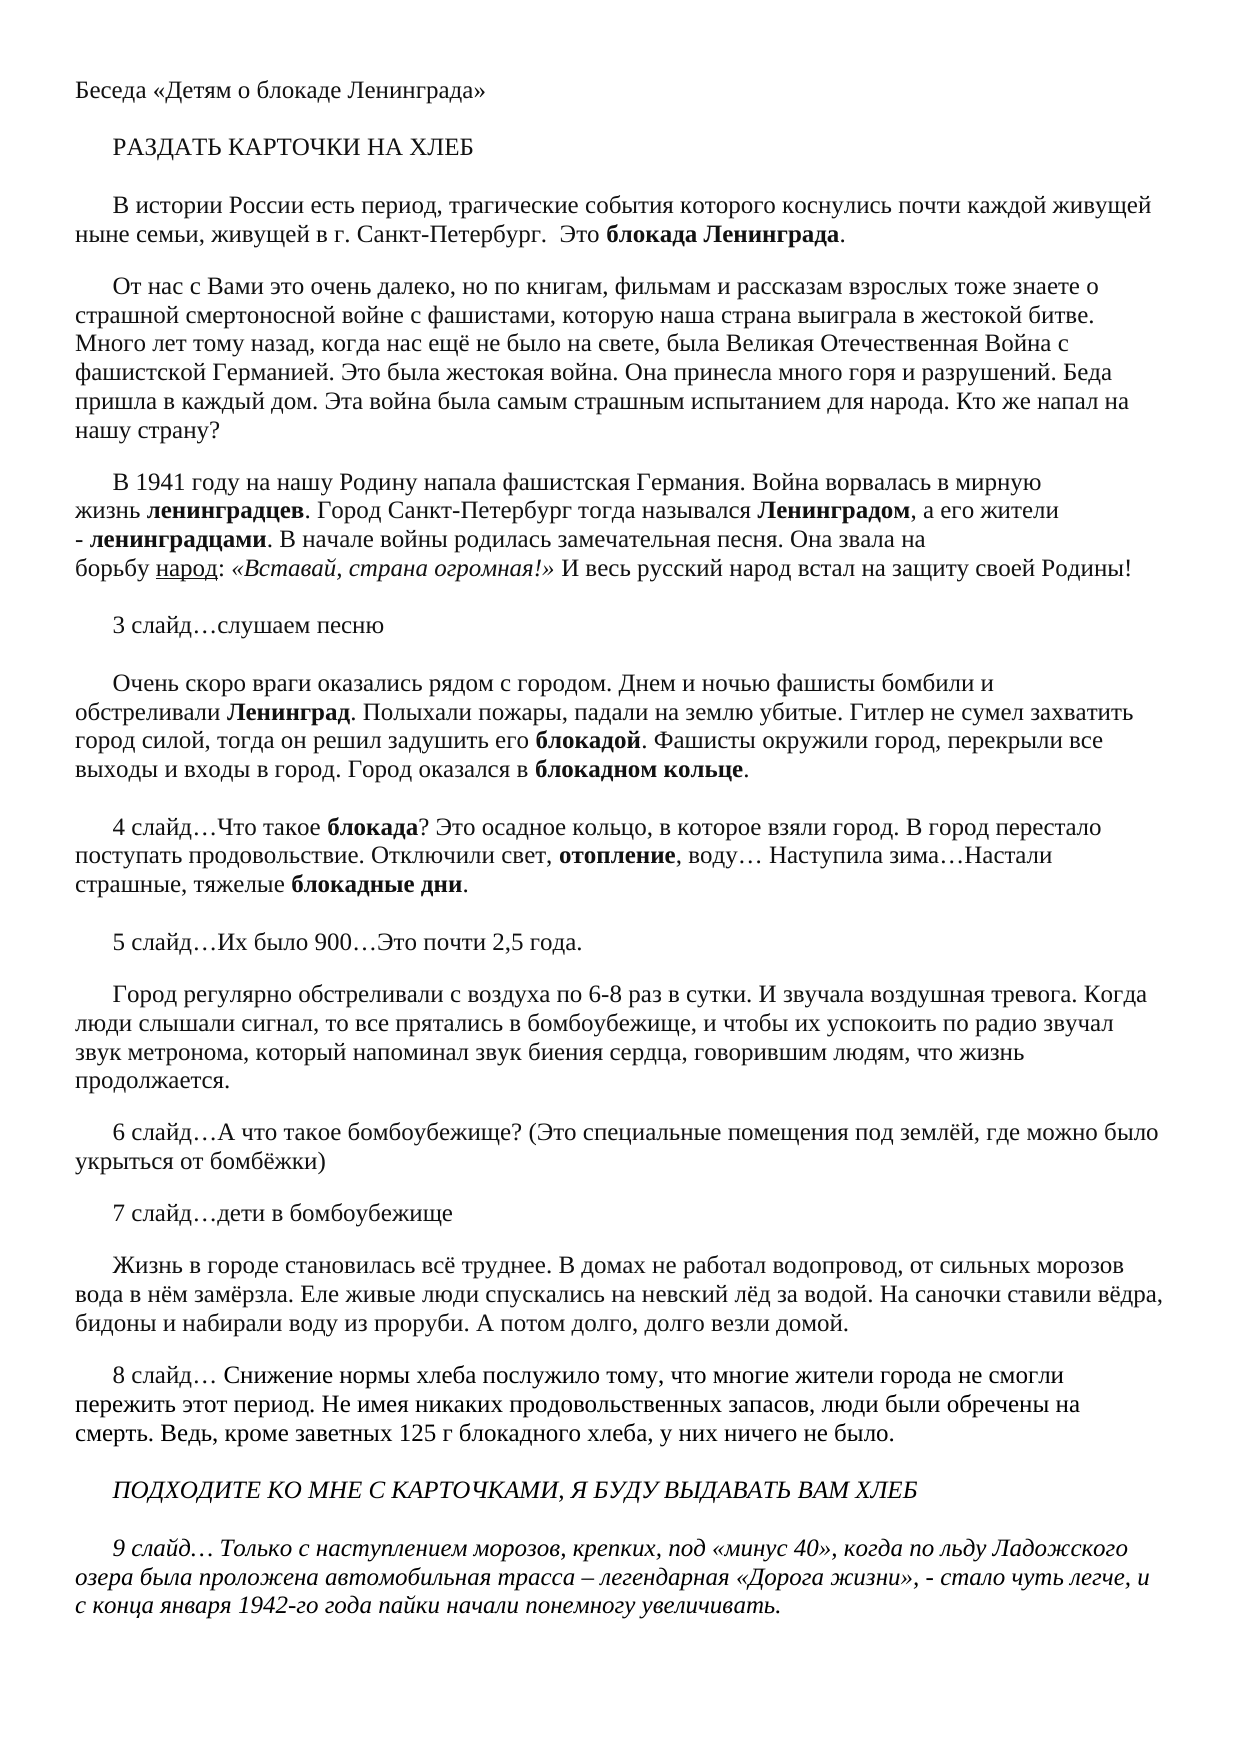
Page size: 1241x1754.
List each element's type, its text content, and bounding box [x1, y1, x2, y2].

text РАЗДАТЬ КАРТОЧКИ НА ХЛЕБ [75, 132, 1165, 161]
text В 1941 году на нашу Родину напала фашистская Германия. Война ворвалась в мирную жизнь ленинградцев. Город Санкт-Петербург тогда назывался Ленинградом, а его жители - ленинградцами. В начале войны родилась замечательная песня. Она звала на борьбу народ: «Вставай, страна огромная!» И весь русский народ встал на защиту своей Родины! [75, 467, 1165, 582]
text Очень скоро враги оказались рядом с городом. Днем и ночью фашисты бомбили и обстреливали Ленинград. Полыхали пожары, падали на землю убитые. Гитлер не сумел захватить город силой, тогда он решил задушить его блокадой. Фашисты окружили город, перекрыли все выходы и входы в город. Город оказался в блокадном кольце. [75, 668, 1165, 783]
text 4 слайд…Что такое блокада? Это осадное кольцо, в которое взяли город. В город перестало поступать продовольствие. Отключили свет, отопление, воду… Наступила зима…Настали страшные, тяжелые блокадные дни. [75, 812, 1165, 898]
text Беседа «Детям о блокаде Ленинграда» [75, 75, 1165, 104]
text 9 слайд… Только с наступлением морозов, крепких, под «минус 40», когда по льду Ладожского озера была проложена автомобильная трасса – легендарная «Дорога жизни», - стало чуть легче, и с конца января 1942-го года пайки начали понемногу увеличивать. [75, 1533, 1165, 1619]
text Жизнь в городе становилась всё труднее. В домах не работал водопровод, от сильных морозов вода в нём замёрзла. Еле живые люди спускались на невский лёд за водой. На саночки ставили вёдра, бидоны и набирали воду из проруби. А потом долго, долго везли домой. [75, 1251, 1165, 1337]
text 3 слайд…слушаем песню [75, 611, 1165, 639]
text ПОДХОДИТЕ КО МНЕ С КАРТОЧКАМИ, Я БУДУ ВЫДАВАТЬ ВАМ ХЛЕБ [75, 1475, 1165, 1504]
text 7 слайд…дети в бомбоубежище [75, 1198, 1165, 1227]
text 6 слайд…А что такое бомбоубежище? (Это специальные помещения под землёй, где можно было укрыться от бомбёжки) [75, 1117, 1165, 1175]
text От нас с Вами это очень далеко, но по книгам, фильмам и рассказам взрослых тоже знаете о страшной смертоносной войне с фашистами, которую наша страна выиграла в жестокой битве. Много лет тому назад, когда нас ещё не было на свете, была Великая Отечественная Война с фашистской Германией. Это была жестокая война. Она принесла много горя и разрушений. Беда пришла в каждый дом. Эта война была самым страшным испытанием для народа. Кто же напал на нашу страну? [75, 271, 1165, 443]
text В истории России есть период, трагические события которого коснулись почти каждой живущей ныне семьи, живущей в г. Санкт-Петербург. Это блокада Ленинграда. [75, 190, 1165, 247]
text Город регулярно обстреливали с воздуха по 6-8 раз в сутки. И звучала воздушная тревога. Когда люди слышали сигнал, то все прятались в бомбоубежище, и чтобы их успокоить по радио звучал звук метронома, который напоминал звук биения сердца, говорившим людям, что жизнь продолжается. [75, 979, 1165, 1094]
text 5 слайд…Их было 900…Это почти 2,5 года. [75, 927, 1165, 956]
text 8 слайд… Снижение нормы хлеба послужило тому, что многие жители города не смогли пережить этот период. Не имея никаких продовольственных запасов, люди были обречены на смерть. Ведь, кроме заветных 125 г блокадного хлеба, у них ничего не было. [75, 1360, 1165, 1447]
